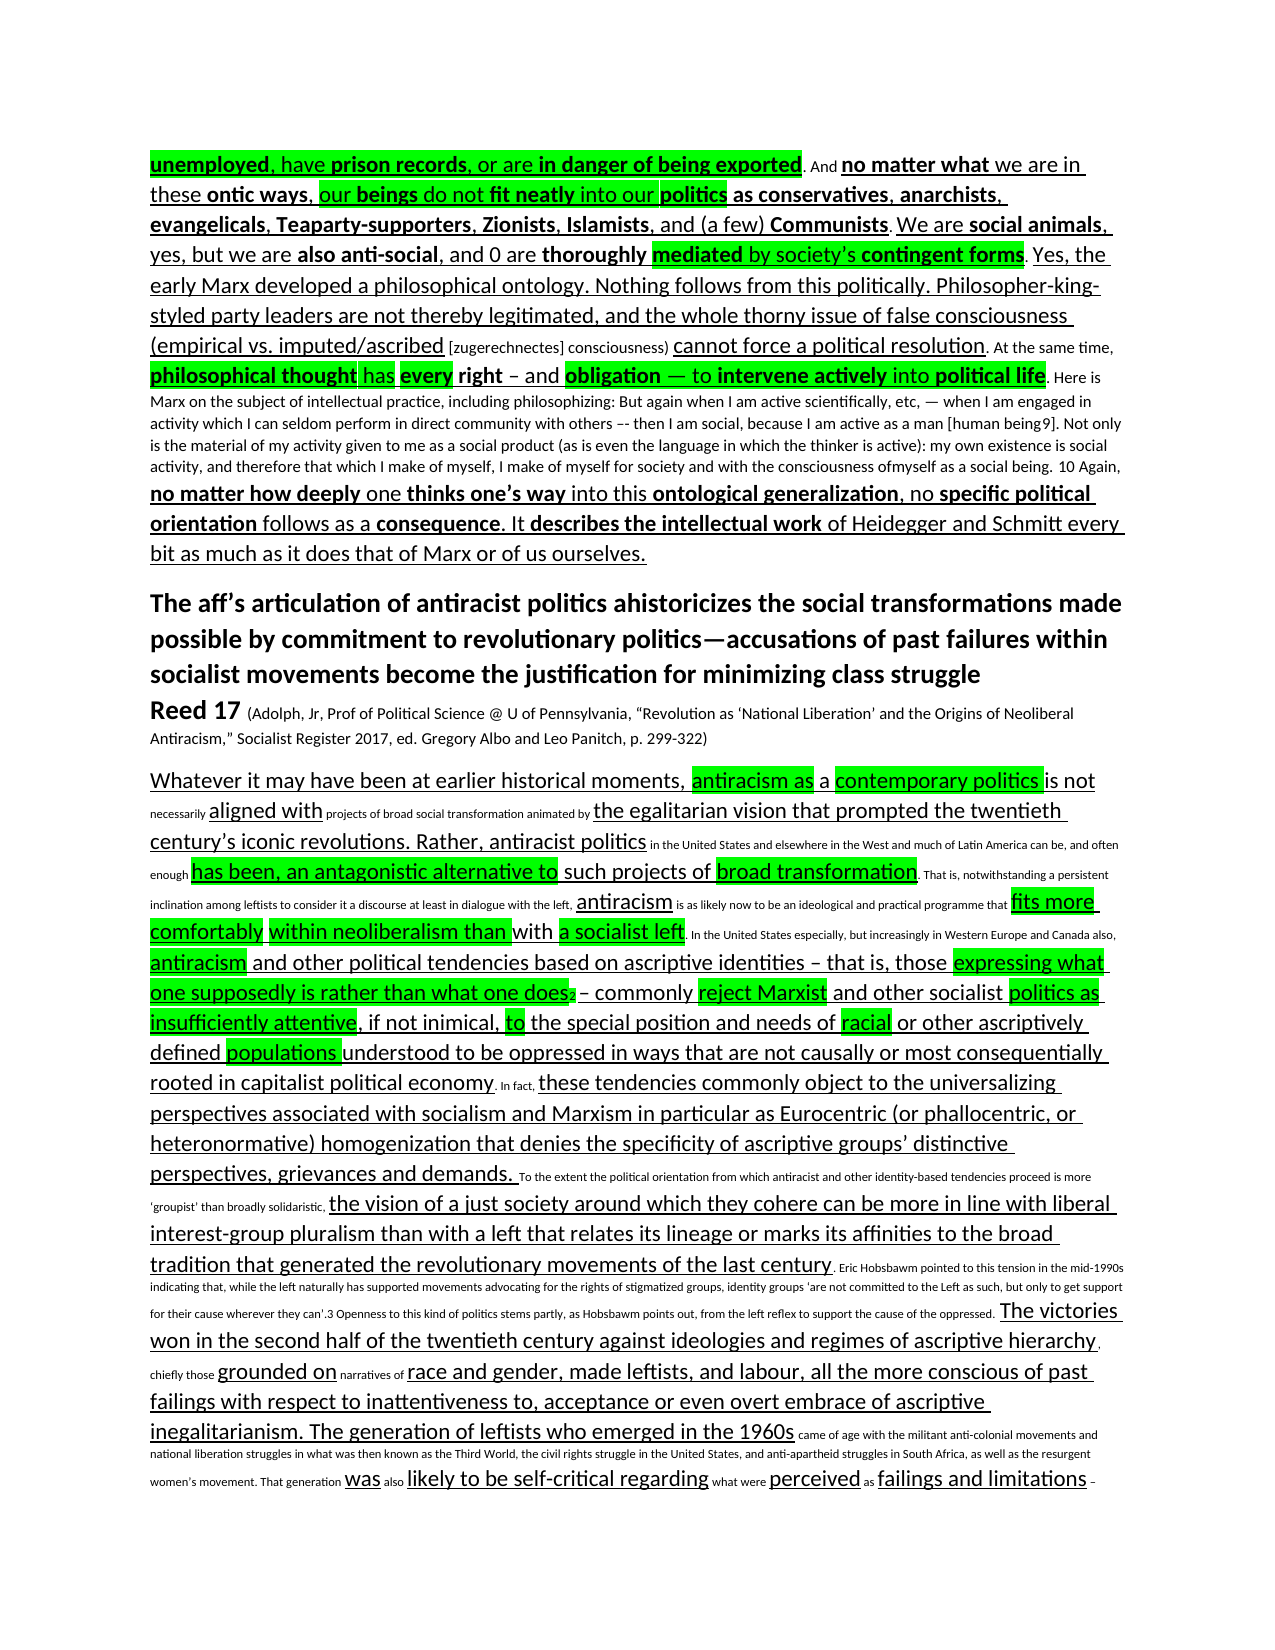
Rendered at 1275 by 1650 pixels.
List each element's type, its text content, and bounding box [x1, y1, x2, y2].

text Reed 17 (Adolph, Jr, Prof of Political Science @ U of Pennsylvania, “Revolution as ‘National Liberation’ and the Origins of Neoliberal Antiracism,” Socialist Register 2017, ed. Gregory Albo and Leo Panitch, p. 299-322) [150, 693, 1125, 748]
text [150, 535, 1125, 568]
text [150, 150, 1125, 533]
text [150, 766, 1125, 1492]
subtitle The aff’s articulation of antiracist politics ahistoricizes the social transformations made possible by commitment to revolutionary politics—accusations of past failures within socialist movements become the justification for minimizing class struggle [150, 586, 1125, 691]
